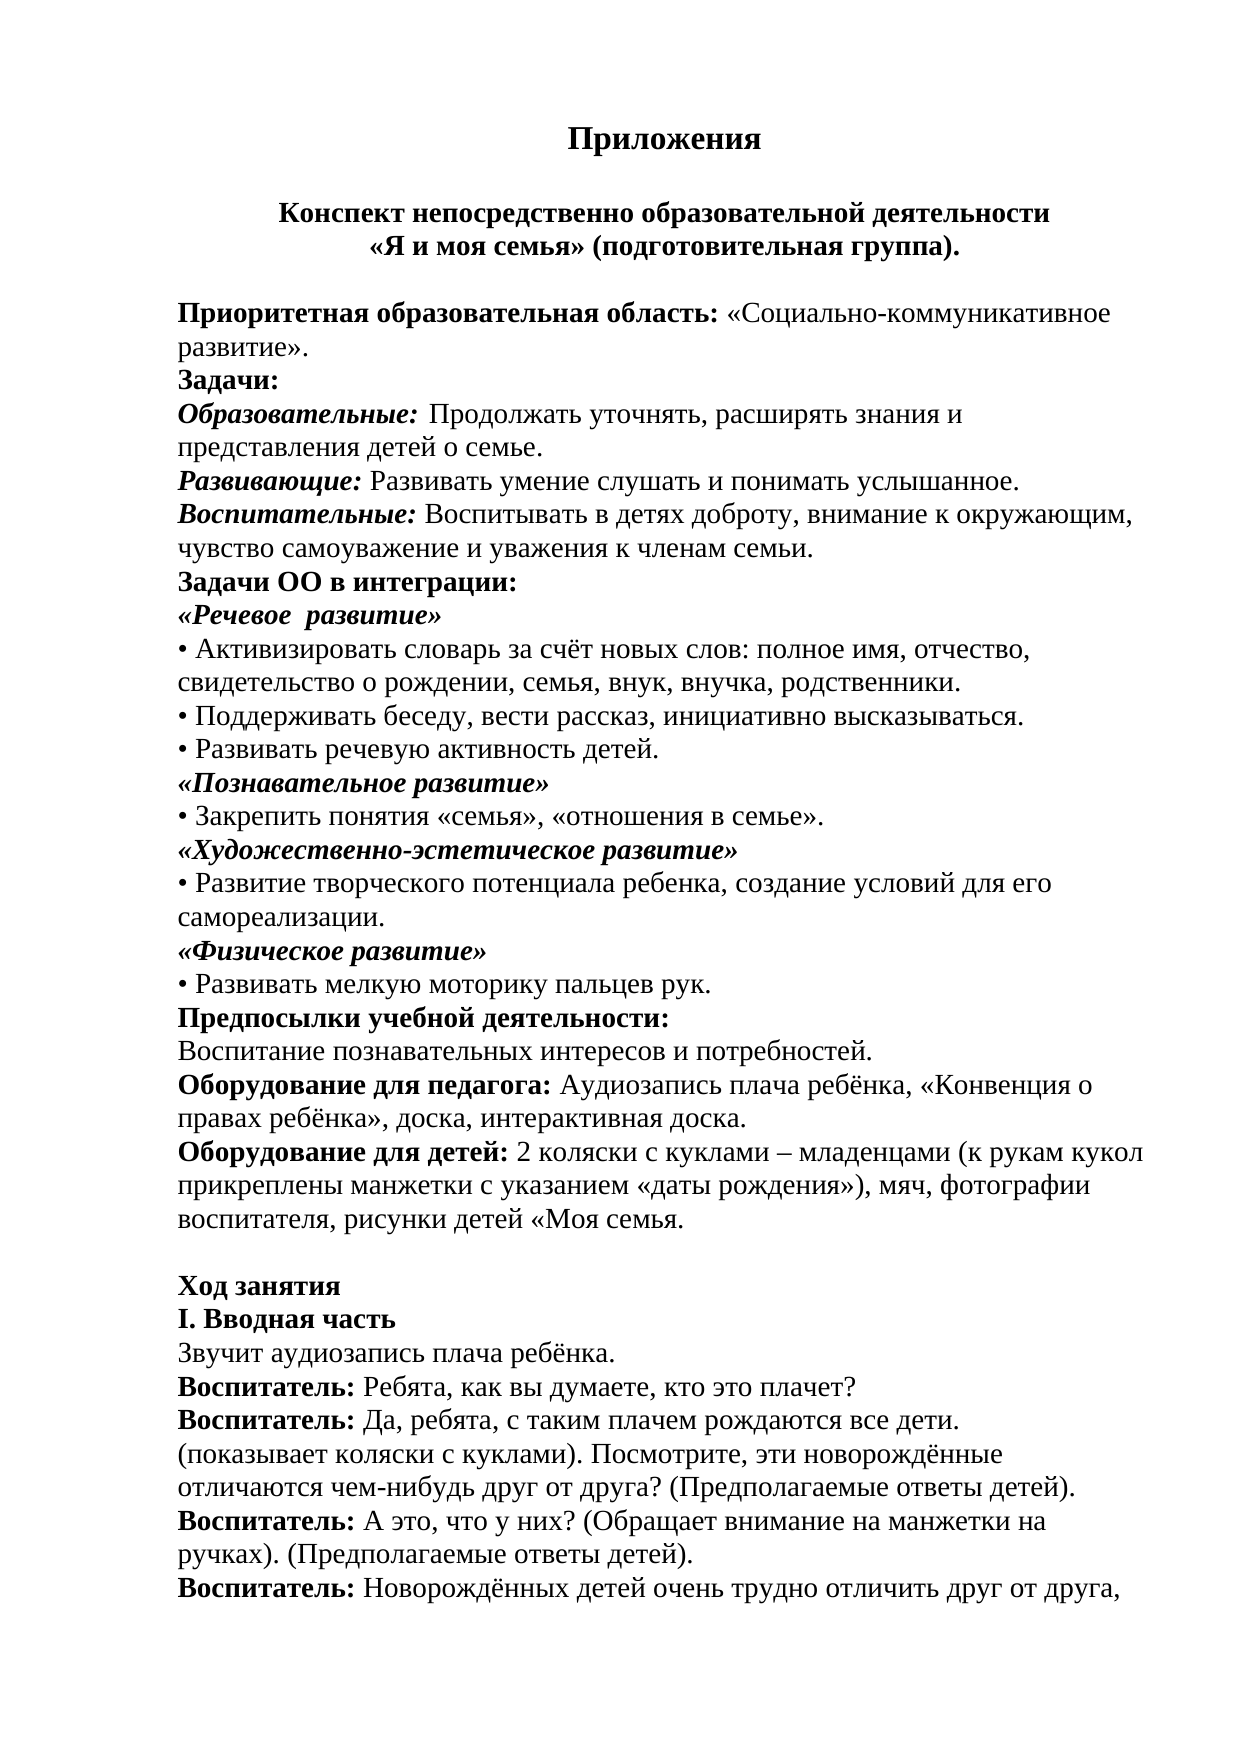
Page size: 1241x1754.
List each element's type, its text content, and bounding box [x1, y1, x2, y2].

text Ход занятия [177, 1268, 1152, 1302]
text «Физическое развитие» • Развивать мелкую моторику пальцев рук. [177, 933, 1152, 1000]
text «Познавательное развитие» • Закрепить понятия «семья», «отношения в семье». [177, 765, 1152, 832]
text Задачи ОО в интеграции: [177, 564, 1152, 597]
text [177, 1335, 1152, 1603]
text «Речевое развитие» • Активизировать словарь за счёт новых слов: полное имя, отчество, свидетельство о рождении, семья, внук, внучка, родственники. • Поддерживать беседу, вести рассказ, инициативно высказываться. • Развивать речевую активность детей. [177, 597, 1152, 765]
text Приложения [177, 118, 1152, 156]
text Предпосылки учебной деятельности: Воспитание познавательных интересов и потребностей. Оборудование для педагога: Аудиозапись плача ребёнка, «Конвенция о правах ребёнка», доска, интерактивная доска. Оборудование для детей: 2 коляски с куклами – младенцами (к рукам кукол прикреплены манжетки с указанием «даты рождения»), мяч, фотографии воспитателя, рисунки детей «Моя семья. [177, 1000, 1152, 1234]
text «Художественно-эстетическое развитие» • Развитие творческого потенциала ребенка, создание условий для его самореализации. [177, 832, 1152, 933]
text Конспект непосредственно образовательной деятельности «Я и моя семья» (подготовительная группа). [177, 195, 1152, 262]
text I. Вводная часть [177, 1302, 1152, 1335]
text Приоритетная образовательная область: «Социально-коммуникативное развитие». Задачи: Образовательные: Продолжать уточнять, расширять знания и представления детей о семье. Развивающие: Развивать умение слушать и понимать услышанное. Воспитательные: Воспитывать в детях доброту, внимание к окружающим, чувство самоуважение и уважения к членам семьи. [177, 295, 1152, 564]
